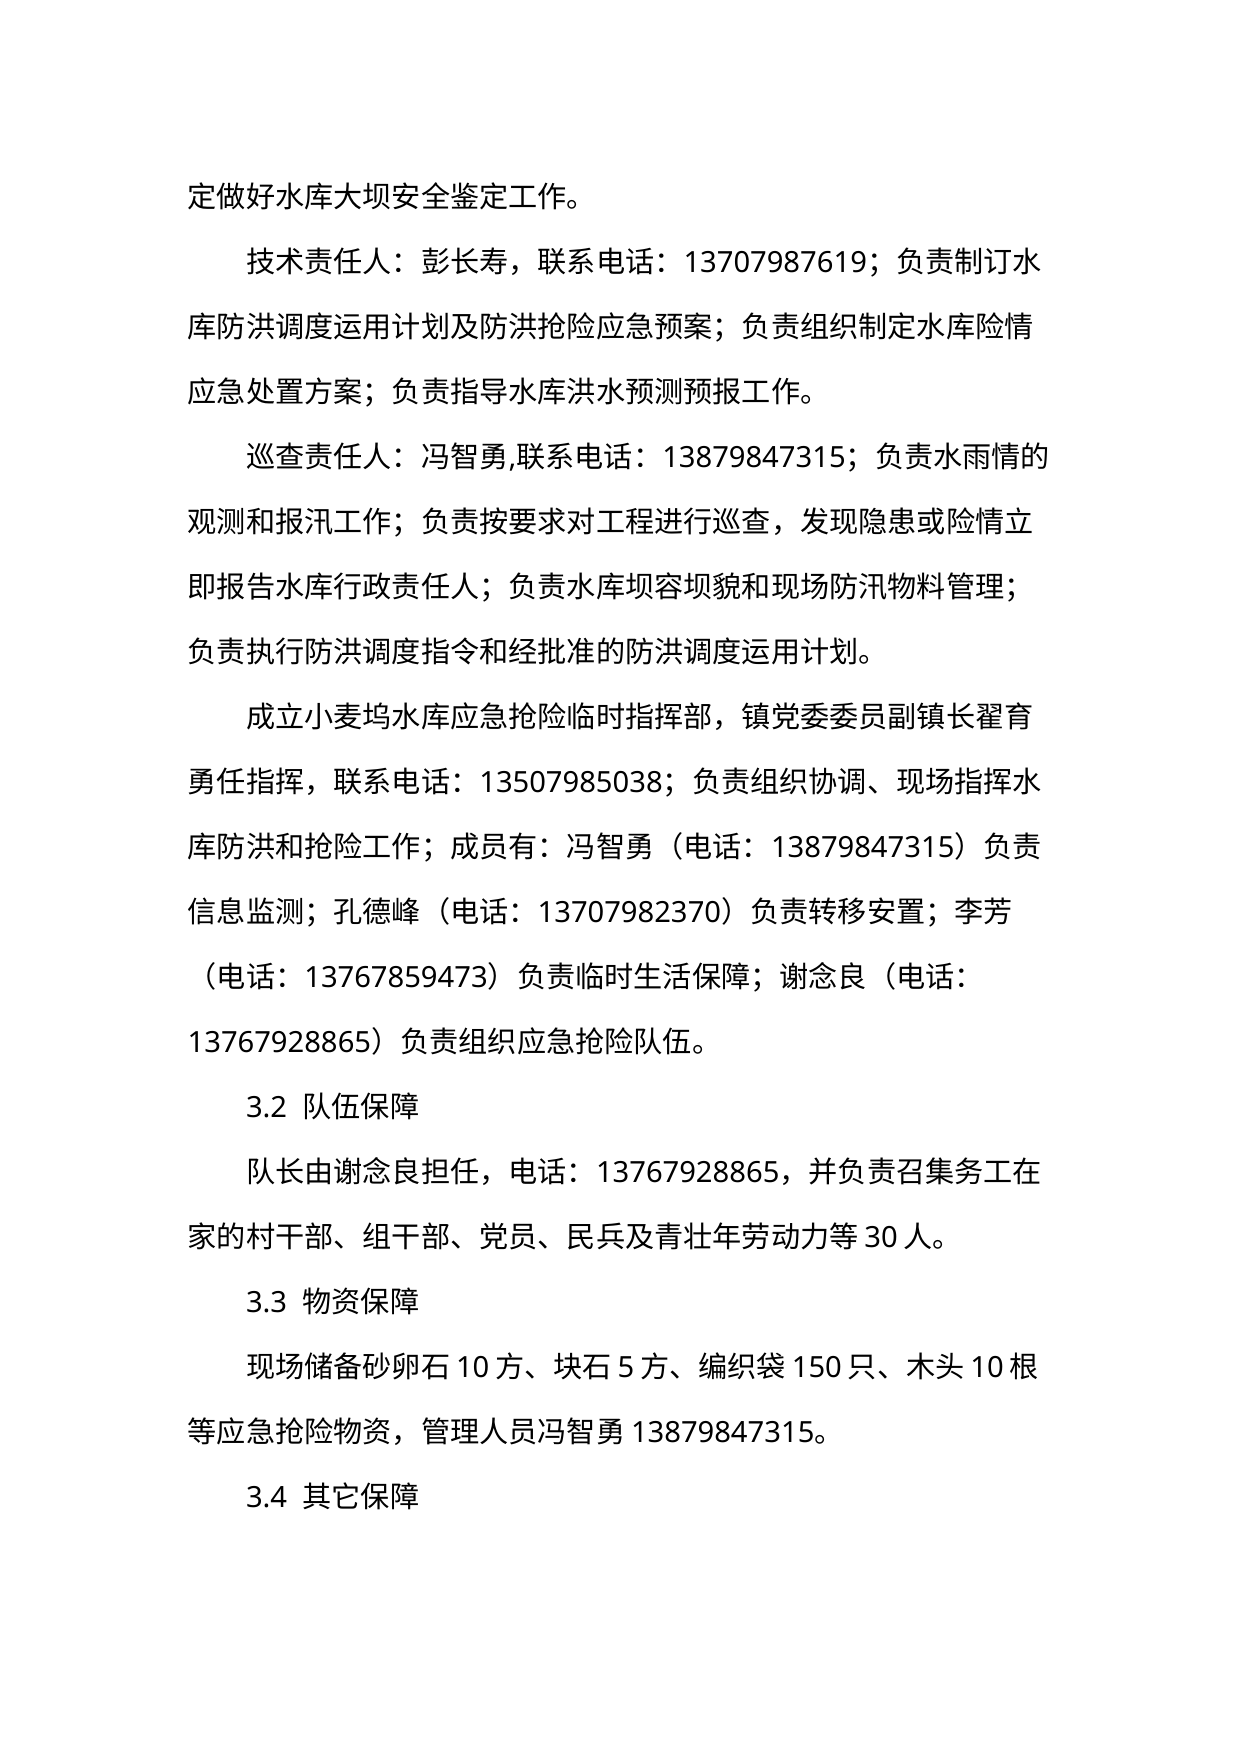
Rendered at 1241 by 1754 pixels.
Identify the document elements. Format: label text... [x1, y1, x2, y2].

text 巡查责任人：冯智勇,联系电话：13879847315；负责水雨情的观测和报汛工作；负责按要求对工程进行巡查，发现隐患或险情立即报告水库行政责任人；负责水库坝容坝貌和现场防汛物料管理；负责执行防洪调度指令和经批准的防洪调度运用计划。 [187, 422, 1053, 682]
text 成立小麦坞水库应急抢险临时指挥部，镇党委委员副镇长翟育勇任指挥，联系电话：13507985038；负责组织协调、现场指挥水库防洪和抢险工作；成员有：冯智勇（电话：13879847315）负责信息监测；孔德峰（电话：13707982370）负责转移安置；李芳（电话：13767859473）负责临时生活保障；谢念良（电话：13767928865）负责组织应急抢险队伍。 [187, 682, 1053, 1072]
text 现场储备砂卵石10方、块石5方、编织袋150只、木头10根等应急抢险物资，管理人员冯智勇13879847315。 [187, 1332, 1053, 1462]
text 技术责任人：彭长寿，联系电话：13707987619；负责制订水库防洪调度运用计划及防洪抢险应急预案；负责组织制定水库险情应急处置方案；负责指导水库洪水预测预报工作。 [187, 227, 1053, 422]
text 3.3 物资保障 [187, 1267, 1053, 1332]
text 3.2 队伍保障 [187, 1072, 1053, 1137]
text 3.4 其它保障 [187, 1462, 1053, 1527]
text 队长由谢念良担任，电话：13767928865，并负责召集务工在家的村干部、组干部、党员、民兵及青壮年劳动力等30人。 [187, 1137, 1053, 1267]
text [187, 162, 1053, 227]
